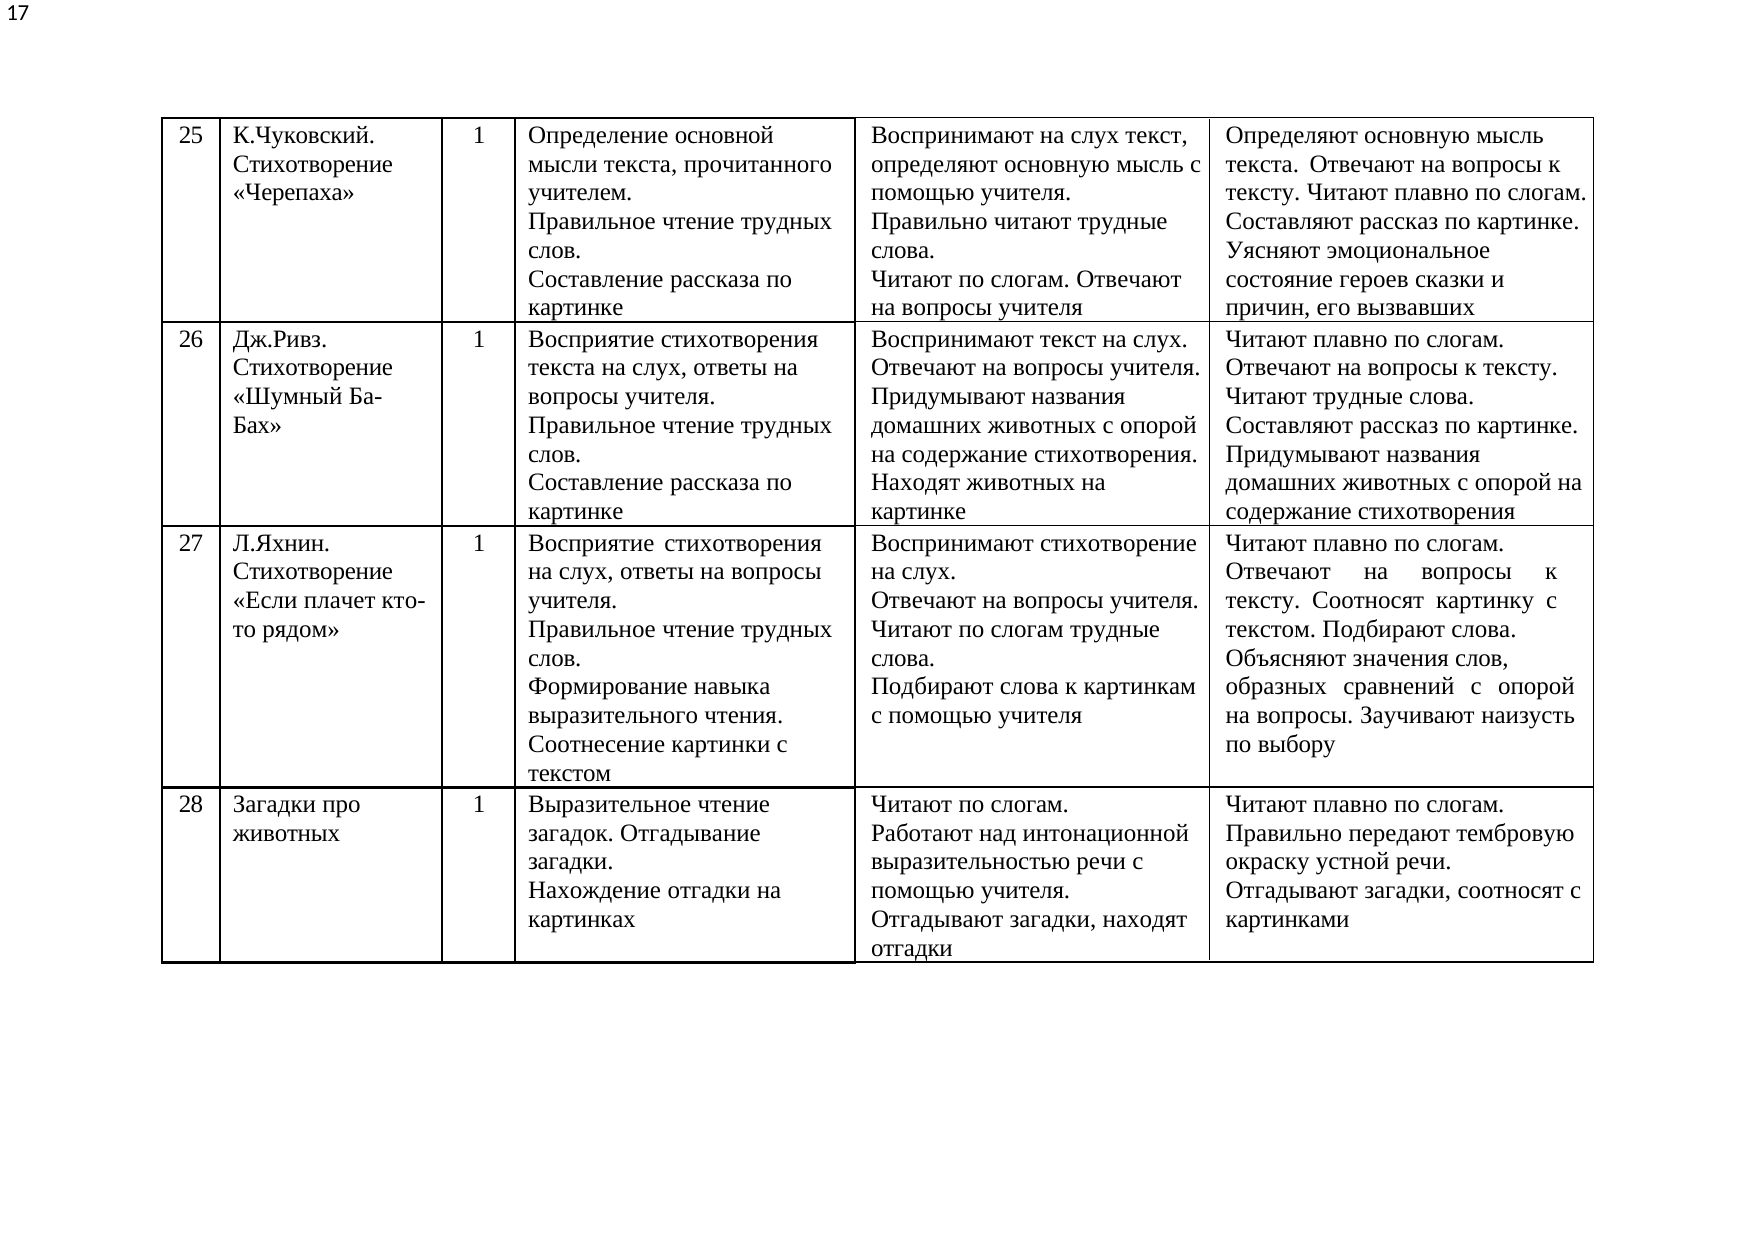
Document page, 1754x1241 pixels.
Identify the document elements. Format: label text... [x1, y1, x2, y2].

table_header 25 [163, 119, 219, 321]
table_cell Воспринимают стихотворение на слух. Отвечают на вопросы учителя. Читают по слогам трудные слова. Подбирают слова к картинкам с помощью учителя [856, 526, 1209, 786]
table_cell 1 [443, 323, 514, 525]
table_cell Читают плавно по слогам. Отвечают на вопросы к тексту. Читают трудные слова. Составляют рассказ по картинке. Придумывают названия домашних животных с опорой на содержание стихотворения [1210, 322, 1593, 525]
table_cell 1 [443, 789, 514, 961]
table_cell Читают плавно по слогам. Правильно передают тембровую окраску устной речи. Отгадывают загадки, соотносят с картинками [1210, 788, 1593, 961]
table_cell Л.Яхнин. Стихотворение «Если плачет кто- то рядом» [221, 527, 441, 786]
table_header Определение основной мысли текста, прочитанного учителем. Правильное чтение трудных слов. Составление рассказа по картинке [516, 119, 854, 321]
table_header 1 [443, 119, 514, 321]
table_cell Восприятие стихотворения текста на слух, ответы на вопросы учителя. Правильное чтение трудных слов. Составление рассказа по картинке [516, 323, 854, 525]
table_header К.Чуковский. Стихотворение «Черепаха» [221, 119, 441, 321]
table_cell Выразительное чтение загадок. Отгадывание загадки. Нахождение отгадки на картинках [516, 789, 854, 961]
table_cell Восприятие стихотворения на слух, ответы на вопросы учителя. Правильное чтение трудных слов. Формирование навыка выразительного чтения. Соотнесение картинки с текстом [516, 527, 854, 786]
table_cell 26 [163, 323, 219, 525]
table_cell Загадки про животных [221, 789, 441, 961]
table_cell 1 [443, 527, 514, 786]
table_cell Читают плавно по слогам. Отвечают на вопросы к тексту. Соотносят картинку с текстом. Подбирают слова. Объясняют значения слов, образных сравнений с опорой на вопросы. Заучивают наизусть по выбору [1210, 526, 1593, 786]
table_cell Воспринимают текст на слух. Отвечают на вопросы учителя. Придумывают названия домашних животных с опорой на содержание стихотворения. Находят животных на картинке [856, 322, 1209, 525]
table_cell 27 [163, 527, 219, 786]
table_cell Дж.Ривз. Стихотворение «Шумный Ба- Бах» [221, 323, 441, 525]
table_header Определяют основную мысль текста. Отвечают на вопросы к тексту. Читают плавно по слогам. Составляют рассказ по картинке. Уясняют эмоциональное состояние героев сказки и причин, его вызвавших [1210, 118, 1593, 321]
table_cell Читают по слогам. Работают над интонационной выразительностью речи с помощью учителя. Отгадывают загадки, находят отгадки [856, 788, 1210, 961]
table_header Воспринимают на слух текст, определяют основную мысль с помощью учителя. Правильно читают трудные слова. Читают по слогам. Отвечают на вопросы учителя [856, 118, 1210, 321]
table_cell 28 [163, 789, 219, 961]
